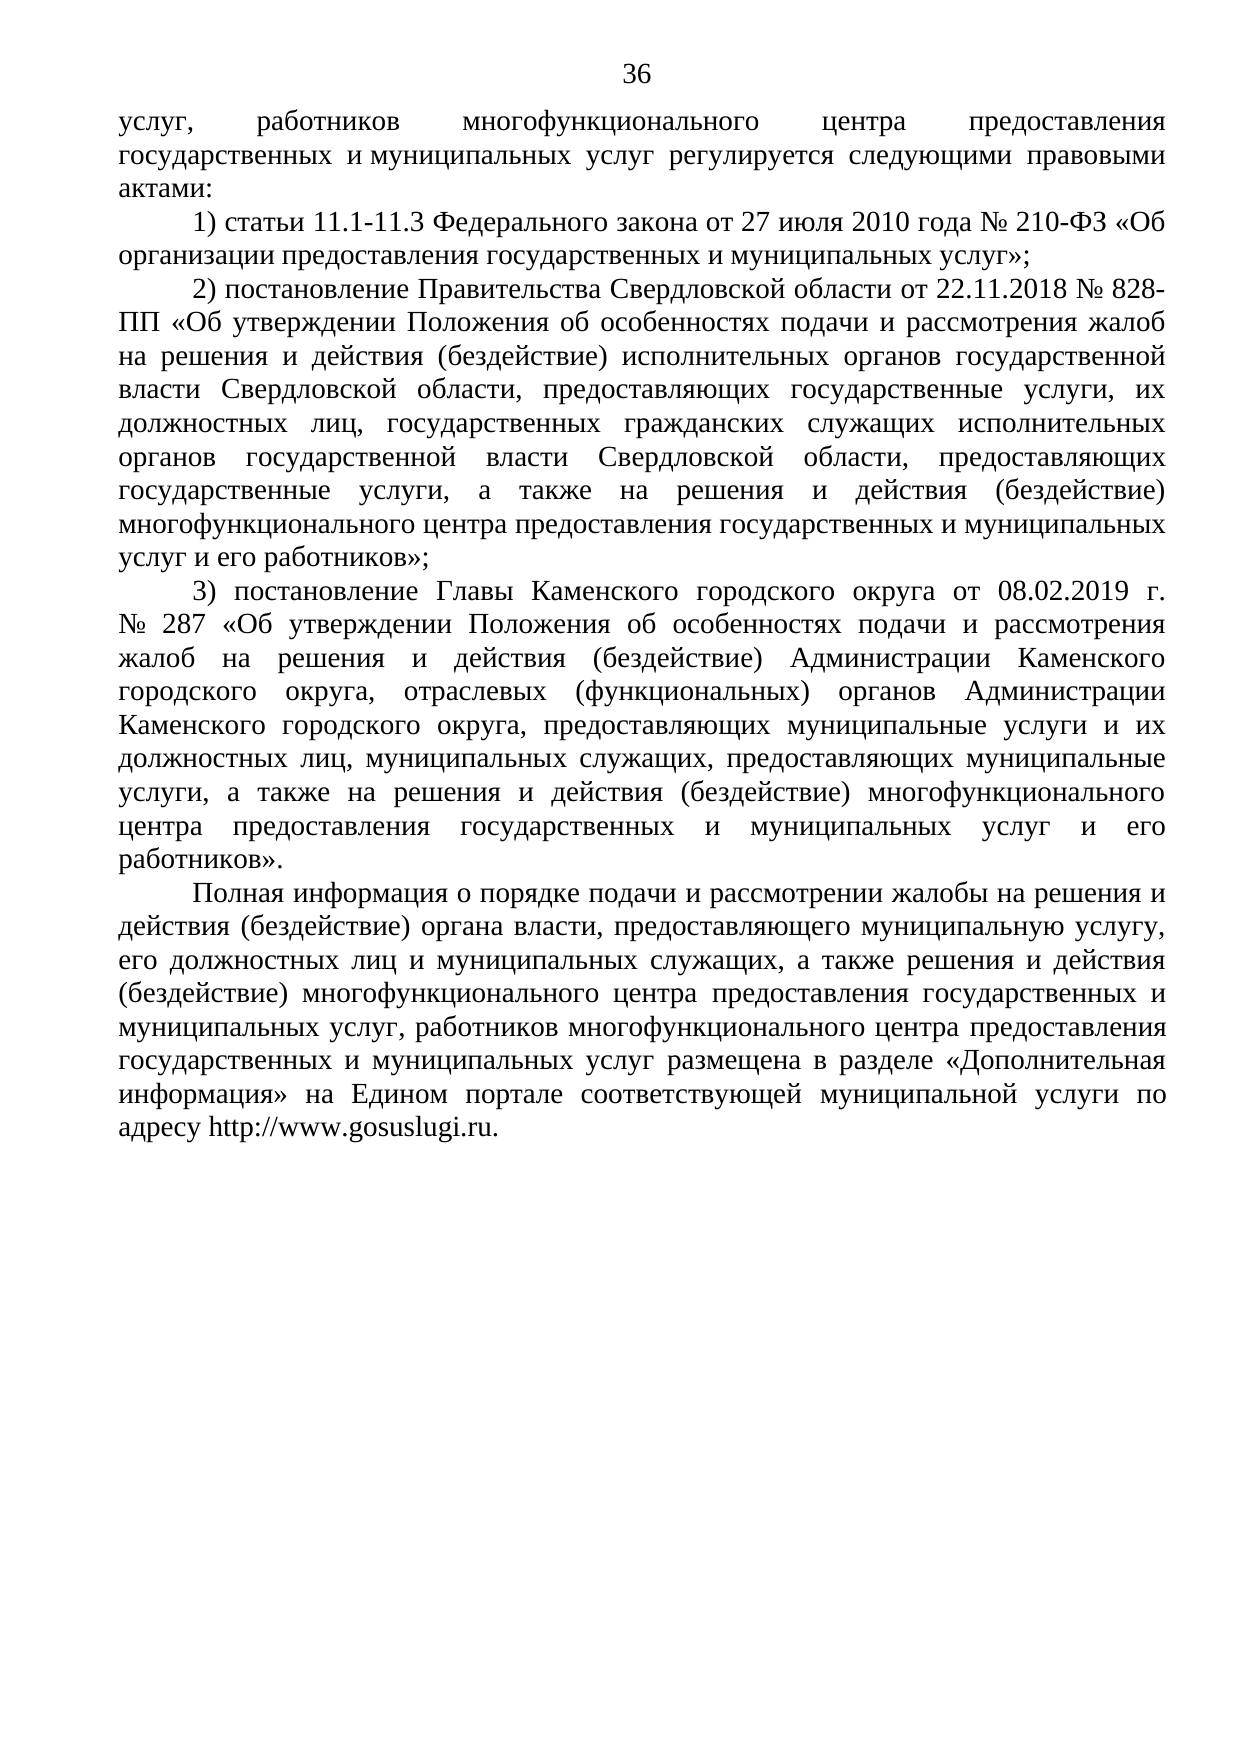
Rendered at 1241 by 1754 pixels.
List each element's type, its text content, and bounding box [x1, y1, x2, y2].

text 3) постановление Главы Каменского городского округа от г. № 287 «Об утверждении Положения об особенностях подачи и рассмотрения жалоб на решения и действия (бездействие) Администрации Каменского городского округа, отраслевых (функциональных) органов Администрации Каменского городского округа, предоставляющих муниципальные услуги и их должностных лиц, муниципальных служащих, предоставляющих муниципальные услуги, а также на решения и действия (бездействие) многофункционального центра предоставления государственных и муниципальных услуг и его работников». [118, 573, 1167, 875]
text 1) статьи 11.1-11.3 Федерального закона от 27 июля 2010 года № 210-ФЗ «Об организации предоставления государственных и муниципальных услуг»; [118, 204, 1167, 271]
text 2) постановление Правительства Свердловской области от 22.11.2018 № 828-ПП «Об утверждении Положения об особенностях подачи и рассмотрения жалоб на решения и действия (бездействие) исполнительных органов государственной власти Свердловской области, предоставляющих государственные услуги, их должностных лиц, государственных гражданских служащих исполнительных органов государственной власти Свердловской области, предоставляющих государственные услуги, а также на решения и действия (бездействие) многофункционального центра предоставления государственных и муниципальных услуг и его работников»; [118, 271, 1167, 573]
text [118, 103, 1167, 204]
text Полная информация о порядке подачи и рассмотрении жалобы на решения и действия (бездействие) органа власти, предоставляющего муниципальную услугу, его должностных лиц и муниципальных служащих, а также решения и действия (бездействие) многофункционального центра предоставления государственных и муниципальных услуг, работников многофункционального центра предоставления государственных и муниципальных услуг размещена в разделе «Дополнительная информация» на Едином портале соответствующей муниципальной услуги по адресу http://www.gosuslugi.ru. [118, 875, 1167, 1143]
